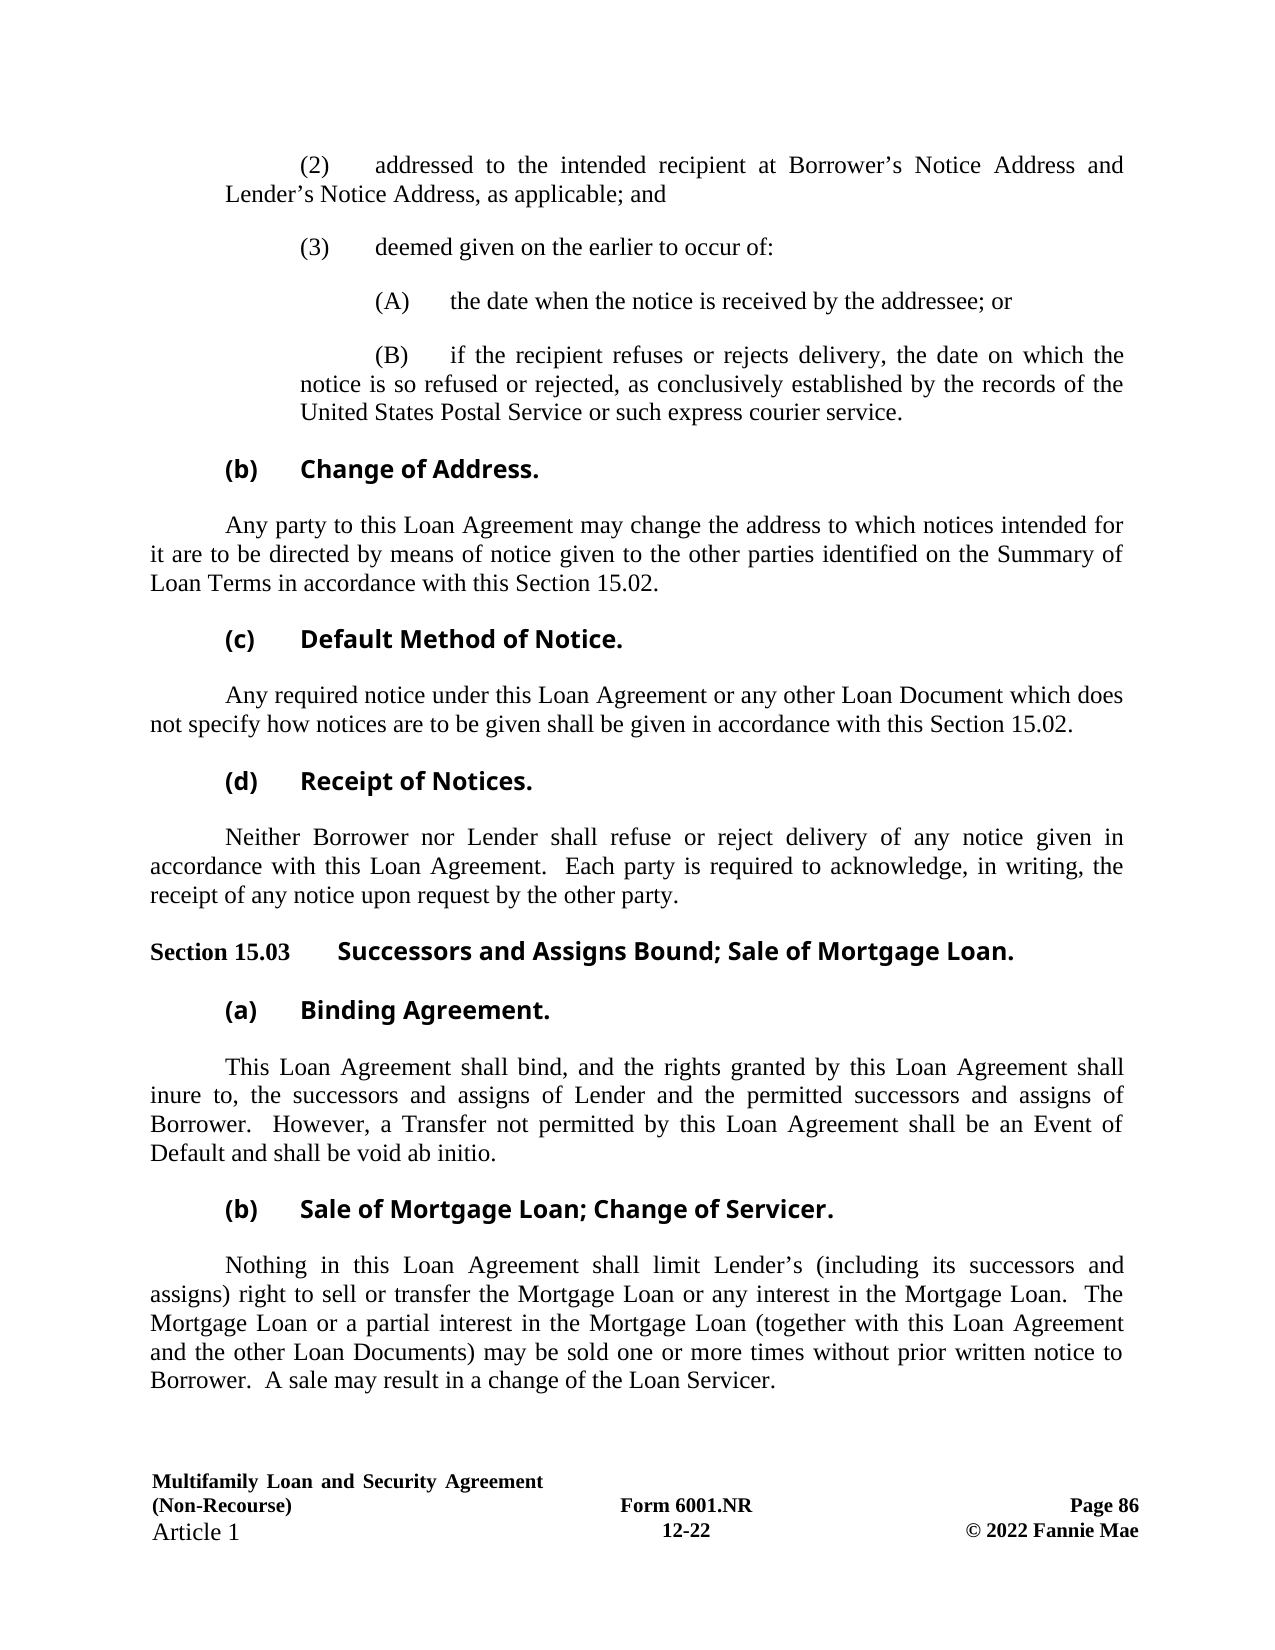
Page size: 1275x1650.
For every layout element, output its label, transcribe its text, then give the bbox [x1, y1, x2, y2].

subtitle if the recipient refuses or rejects delivery, the date on which the notice is so refused or rejected, as conclusively established by the records of the United States Postal Service or such express courier service. [300, 340, 1125, 426]
subtitle addressed to the intended recipient at Borrower’s Notice Address and Lender’s Notice Address, as applicable; and [225, 150, 1125, 207]
subtitle deemed given on the earlier to occur of: [225, 232, 1125, 261]
text Nothing in this Loan Agreement shall limit Lender’s (including its successors and assigns) right to sell or transfer the Mortgage Loan or any interest in the Mortgage Loan. The Mortgage Loan or a partial interest in the Mortgage Loan (together with this Loan Agreement and the other Loan Documents) may be sold one or more times without prior written notice to Borrower. A sale may result in a change of the Loan Servicer. [150, 1251, 1125, 1394]
subtitle Receipt of Notices. [150, 763, 1125, 797]
subtitle Successors and Assigns Bound; of Mortgage Loan. [150, 933, 1125, 967]
subtitle Binding Agreement. [150, 992, 1125, 1027]
subtitle of Mortgage Loan; Change of Servicer. [150, 1192, 1125, 1226]
subtitle the date when the notice is received by the addressee; or [300, 286, 1125, 315]
text Neither Borrower nor Lender shall refuse or reject delivery of any notice given in accordance with this Loan Agreement. Each party is required to acknowledge, in writing, the receipt of any notice upon request by the other party. [150, 822, 1125, 908]
text This Loan Agreement shall bind, and the rights granted by this Loan Agreement shall inure to, the successors and assigns of Lender and the permitted successors and assigns of Borrower. However, a Transfer not permitted by this Loan Agreement shall be an Event of Default and shall be void ab initio. [150, 1052, 1125, 1167]
subtitle Default Method of Notice. [150, 622, 1125, 656]
subtitle Change of Address. [150, 451, 1125, 485]
text Any party to this Loan Agreement may change the address to which notices intended for it are to be directed by means of notice given to the other parties identified on the Summary of Loan Terms in accordance with this Section 15.02. [150, 510, 1125, 597]
text Any required notice under this Loan Agreement or any other Loan Document which does not specify how notices are to be given shall be given in accordance with this Section 15.02. [150, 681, 1125, 738]
